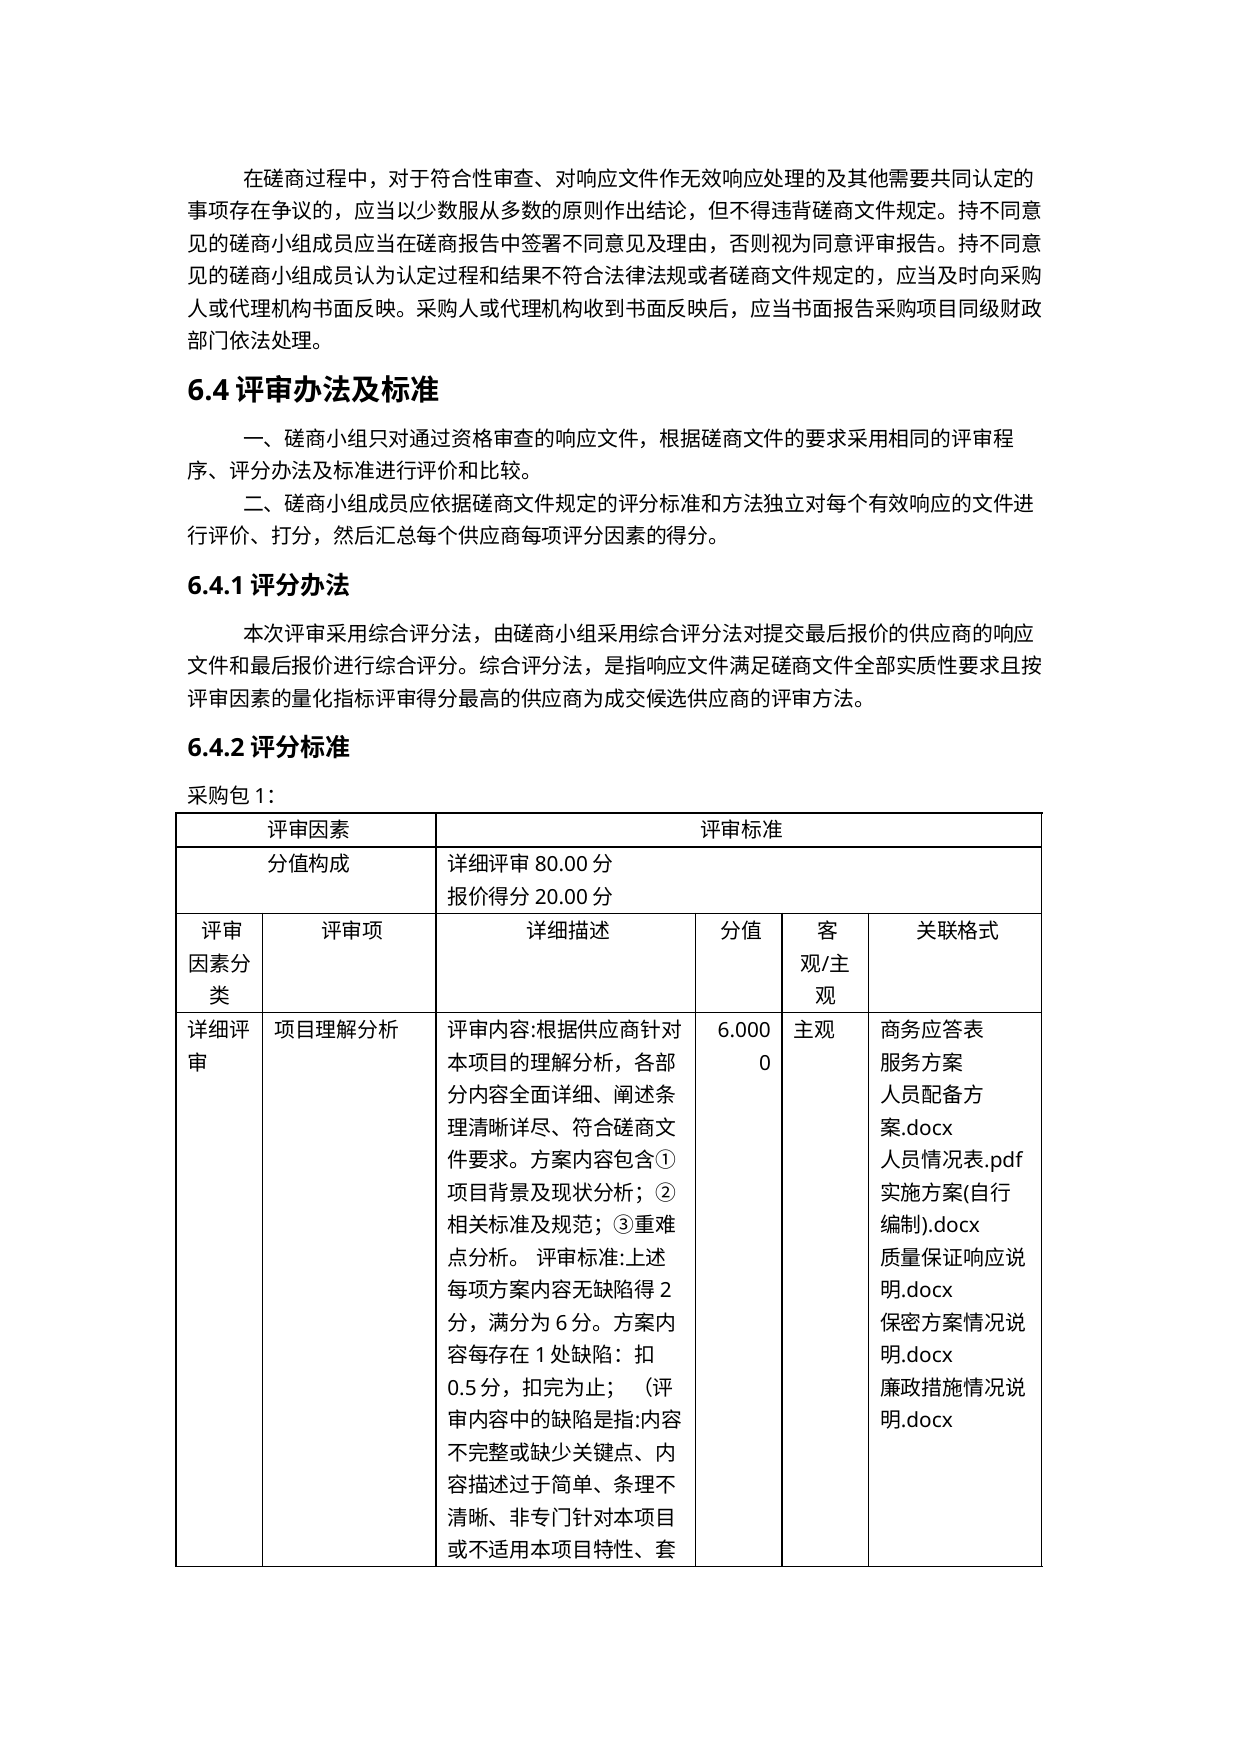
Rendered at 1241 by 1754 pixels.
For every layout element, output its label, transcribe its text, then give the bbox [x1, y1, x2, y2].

table_cell 项目理解分析 [263, 1013, 435, 1566]
table_cell 分值构成 [177, 848, 435, 913]
text 本次评审采用综合评分法，由磋商小组采用综合评分法对提交最后报价的供应商的响应文件和最后报价进行综合评分。综合评分法，是指响应文件满足磋商文件全部实质性要求且按评审因素的量化指标评审得分最高的供应商为成交候选供应商的评审方法。 [187, 617, 1053, 714]
text 二、磋商小组成员应依据磋商文件规定的评分标准和方法独立对每个有效响应的文件进行评价、打分，然后汇总每个供应商每项评分因素的得分。 [187, 487, 1053, 552]
table_header 评审因素 [177, 814, 435, 846]
table_cell 评审项 [263, 914, 435, 1012]
table_cell 分值 [696, 914, 781, 1012]
text 在磋商过程中，对于符合性审查、对响应文件作无效响应处理的及其他需要共同认定的事项存在争议的，应当以少数服从多数的原则作出结论，但不得违背磋商文件规定。持不同意见的磋商小组成员应当在磋商报告中签署不同意见及理由，否则视为同意评审报告。持不同意见的磋商小组成员认为认定过程和结果不符合法律法规或者磋商文件规定的，应当及时向采购人或代理机构书面反映。采购人或代理机构收到书面反映后，应当书面报告采购项目同级财政部门依法处理。 [187, 162, 1053, 357]
table_cell 主观 [783, 1013, 868, 1566]
text 一、磋商小组只对通过资格审查的响应文件，根据磋商文件的要求采用相同的评审程序、评分办法及标准进行评价和比较。 [187, 422, 1053, 487]
table_cell 6.0000 [696, 1013, 781, 1566]
text 6.4评审办法及标准 [187, 357, 1053, 422]
text 6.4.2评分标准 [187, 714, 1053, 779]
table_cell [437, 1013, 695, 1566]
table_cell 详细描述 [437, 914, 695, 1012]
table_cell 客观/主观 [783, 914, 868, 1012]
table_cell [869, 1013, 1041, 1566]
table_cell 详细评审 [177, 1013, 262, 1566]
table_cell 详细评审80.00分 报价得分20.00分 [437, 848, 1041, 913]
text 6.4.1评分办法 [187, 552, 1053, 617]
table_header 评审标准 [437, 814, 1041, 846]
table_cell 评审因素分类 [177, 914, 262, 1012]
table_cell 关联格式 [869, 914, 1041, 1012]
text 采购包1： [187, 779, 1053, 812]
